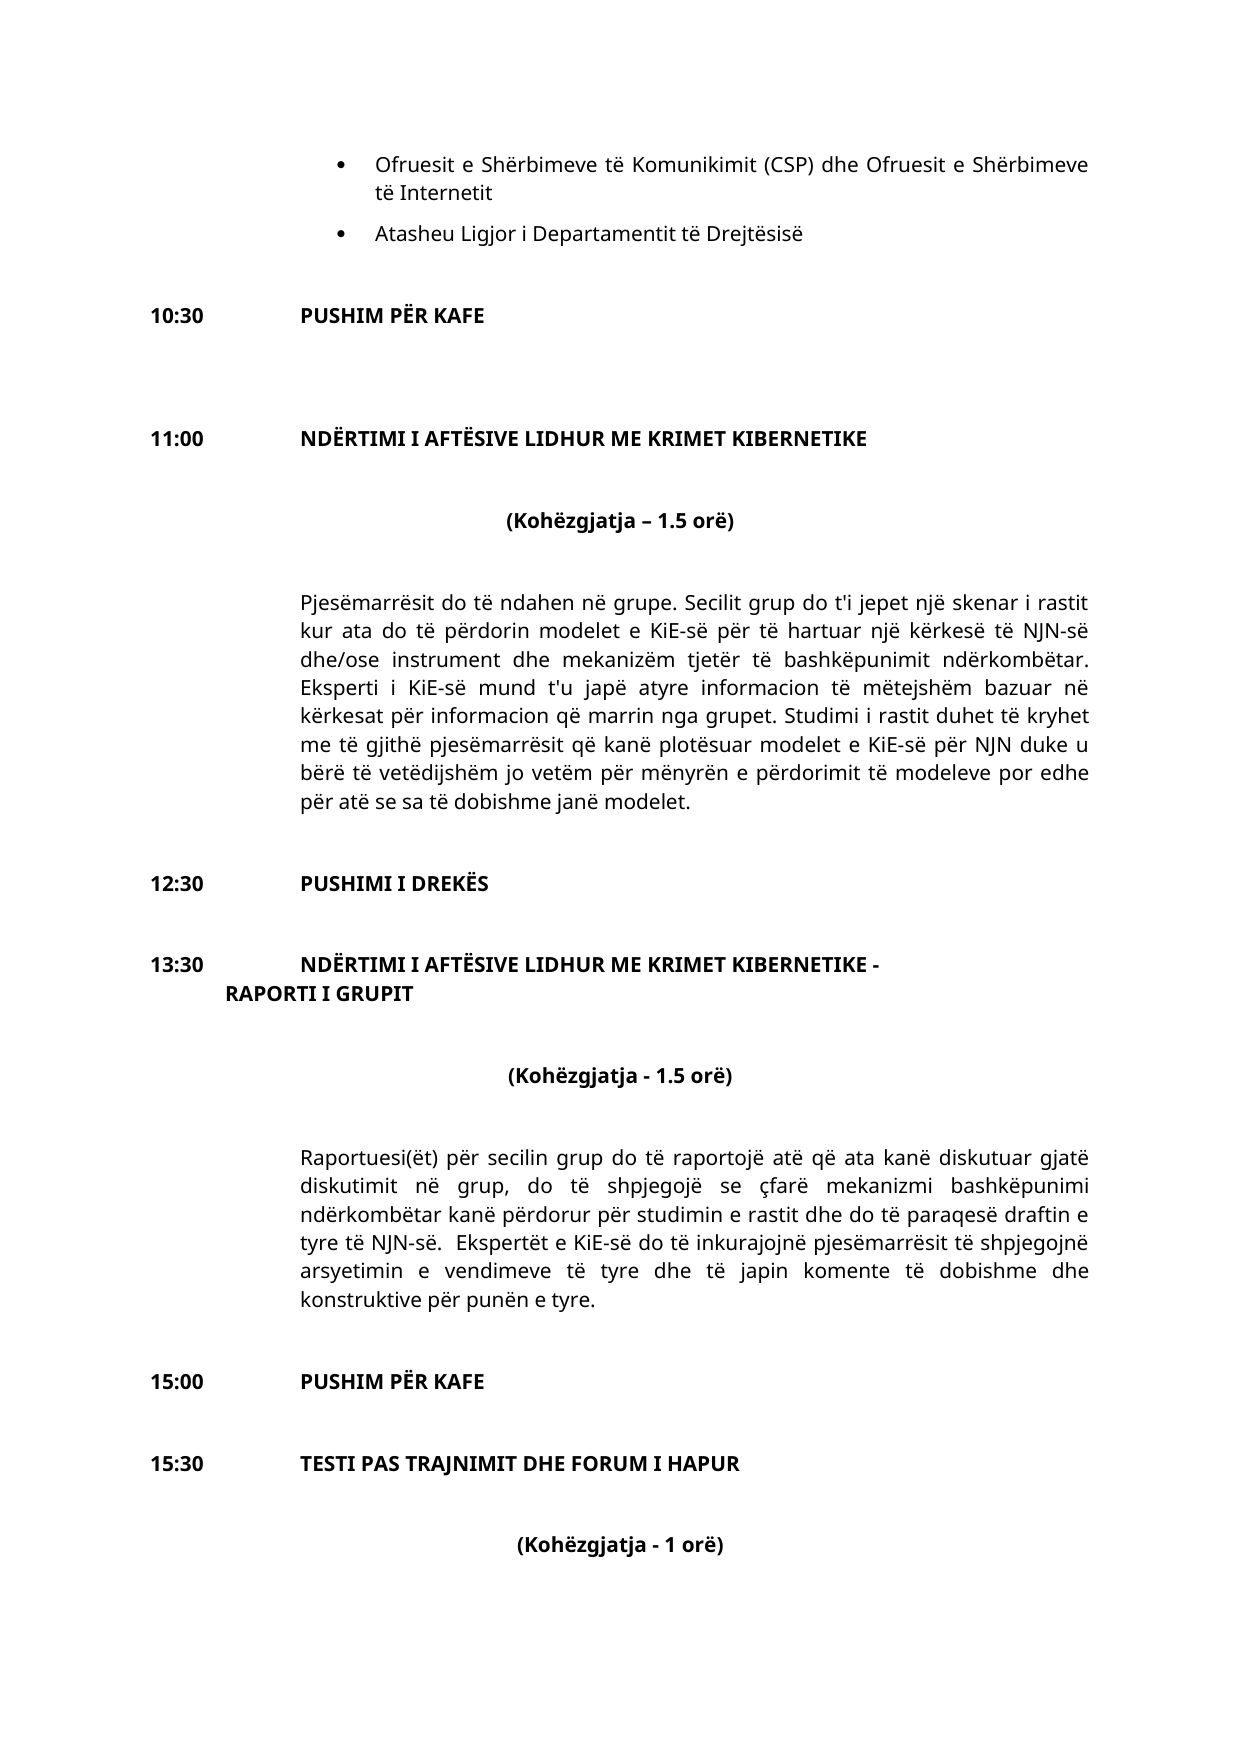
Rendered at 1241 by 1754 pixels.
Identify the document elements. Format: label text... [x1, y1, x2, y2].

list Atasheu Ligjor i Departamentit të Drejtësisë [337, 219, 1090, 248]
text 15:00 PUSHIM PËR KAFE [150, 1367, 1090, 1395]
text (Kohëzgjatja - 1 orë) [150, 1531, 1090, 1559]
text 15:30 TESTI PAS TRAJNIMIT DHE FORUM I HAPUR [150, 1449, 1090, 1477]
text 13:30 NDËRTIMI I AFTËSIVE LIDHUR ME KRIMET KIBERNETIKE - RAPORTI I GRUPIT [150, 951, 1090, 1007]
text 10:30 PUSHIM PËR KAFE [150, 301, 1090, 330]
text (Kohëzgjatja - 1.5 orë) [150, 1061, 1090, 1089]
text 12:30 PUSHIMI I DREKËS [150, 869, 1090, 897]
text 11:00 NDËRTIMI I AFTËSIVE LIDHUR ME KRIMET KIBERNETIKE [150, 424, 1090, 452]
text Raportuesi(ët) për secilin grup do të raportojë atë që ata kanë diskutuar gjatë diskutimit në grup, do të shpjegojë se çfarë mekanizmi bashkëpunimi ndërkombëtar kanë përdorur për studimin e rastit dhe do të paraqesë draftin e tyre të NJN-së. Ekspertët e KiE-së do të inkurajojnë pjesëmarrësit të shpjegojnë arsyetimin e vendimeve të tyre dhe të japin komente të dobishme dhe konstruktive për punën e tyre. [300, 1143, 1090, 1313]
text Pjesëmarrësit do të ndahen në grupe. Secilit grup do t'i jepet një skenar i rastit kur ata do të përdorin modelet e KiE-së për të hartuar një kërkesë të NJN-së dhe/ose instrument dhe mekanizëm tjetër të bashkëpunimit ndërkombëtar. Eksperti i KiE-së mund t'u japë atyre informacion të mëtejshëm bazuar në kërkesat për informacion që marrin nga grupet. Studimi i rastit duhet të kryhet me të gjithë pjesëmarrësit që kanë plotësuar modelet e KiE-së për NJN duke u bërë të vetëdijshëm jo vetëm për mënyrën e përdorimit të modeleve por edhe për atë se sa të dobishme janë modelet. [300, 588, 1090, 815]
list Ofruesit e Shërbimeve të Komunikimit (CSP) dhe Ofruesit e Shërbimeve të Internetit [337, 150, 1090, 207]
text (Kohëzgjatja – 1.5 orë) [150, 506, 1090, 534]
